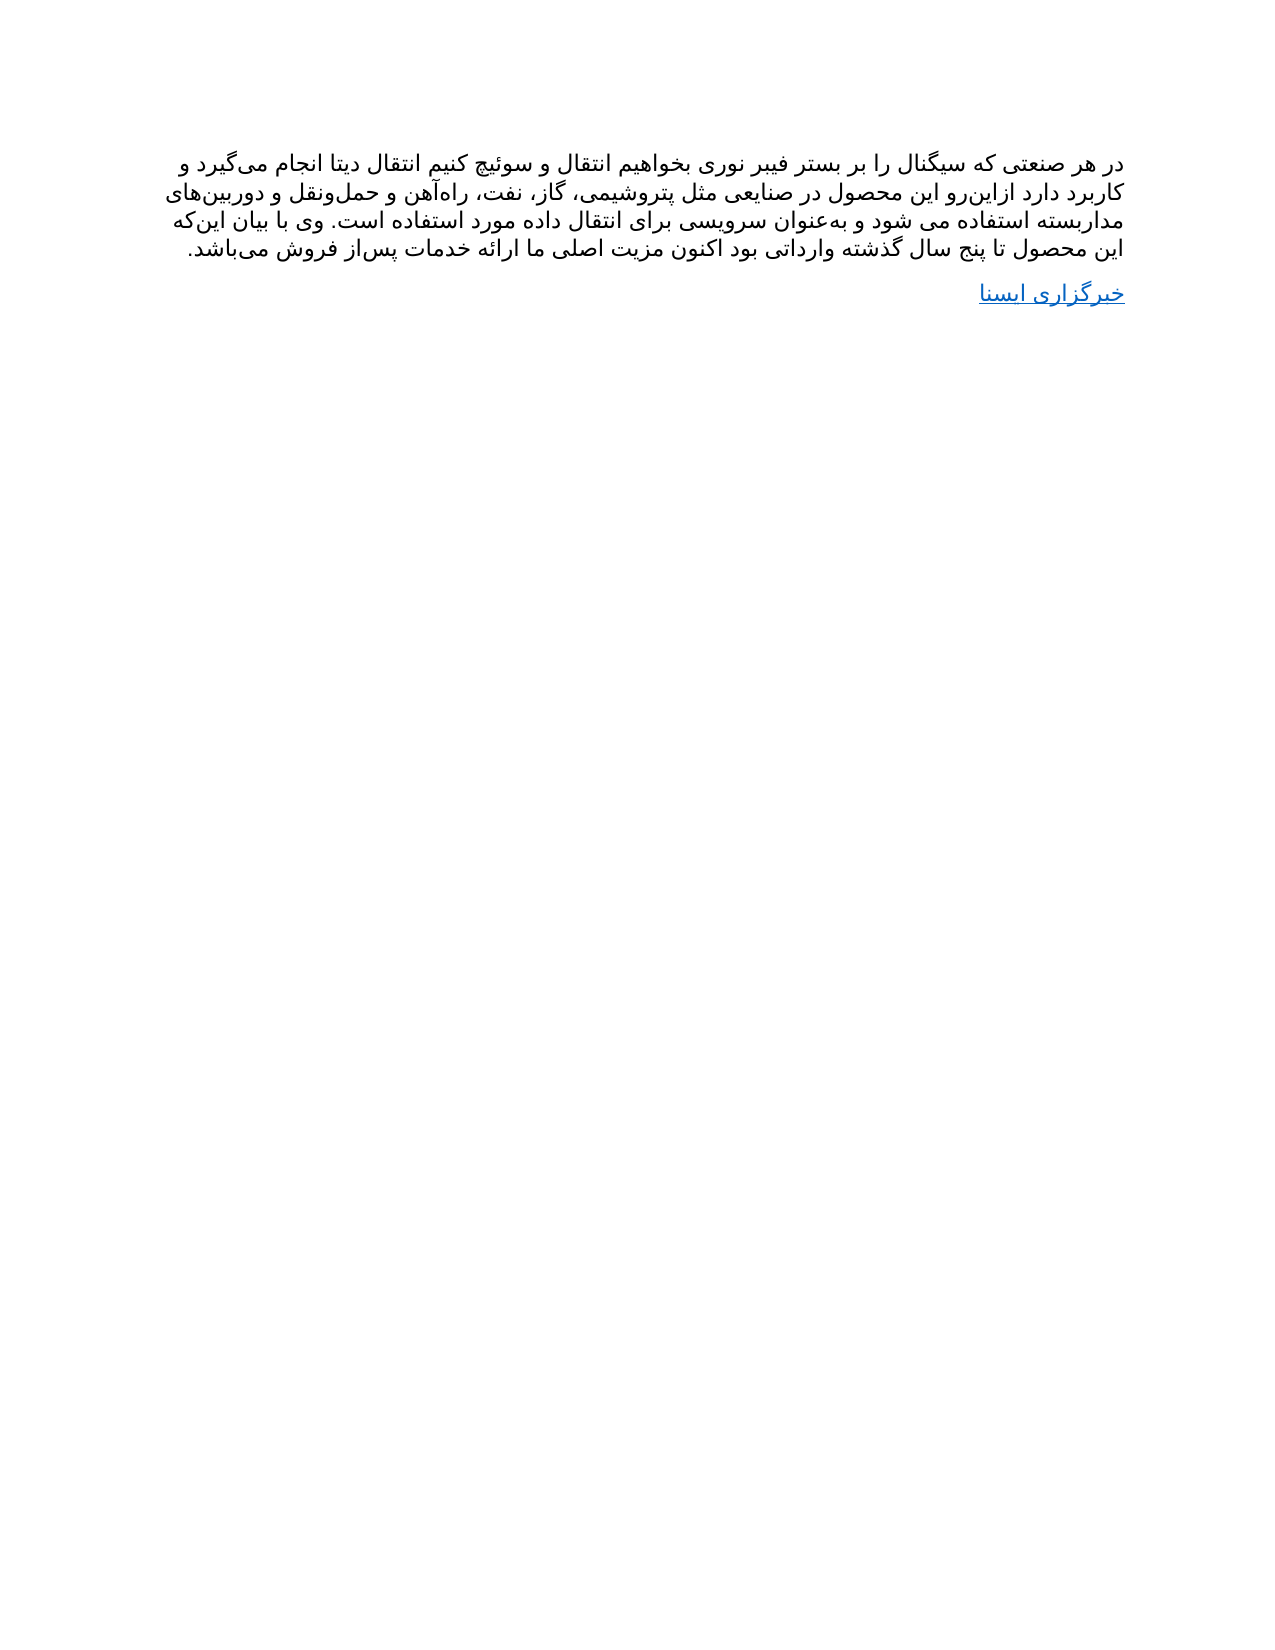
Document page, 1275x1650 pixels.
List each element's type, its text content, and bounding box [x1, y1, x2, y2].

text خبرگزاری ایسنا [150, 280, 1125, 307]
text در هر صنعتی که سیگنال را بر بستر فیبر نوری بخواهیم انتقال و سوئیچ کنیم انتقال دیتا انجام می‌گیرد و کاربرد دارد ازاین‌رو این محصول در صنایعی مثل پتروشیمی، گاز، نفت، راه‌آهن و حمل‌ونقل و دوربین‌های مداربسته استفاده می شود و به‌عنوان سرویسی برای انتقال داده مورد استفاده است. وی با بیان این‌که این محصول تا پنج سال گذشته وارداتی بود اکنون مزیت اصلی ما ارائه خدمات پس‌از فروش می‌باشد. [150, 150, 1125, 262]
